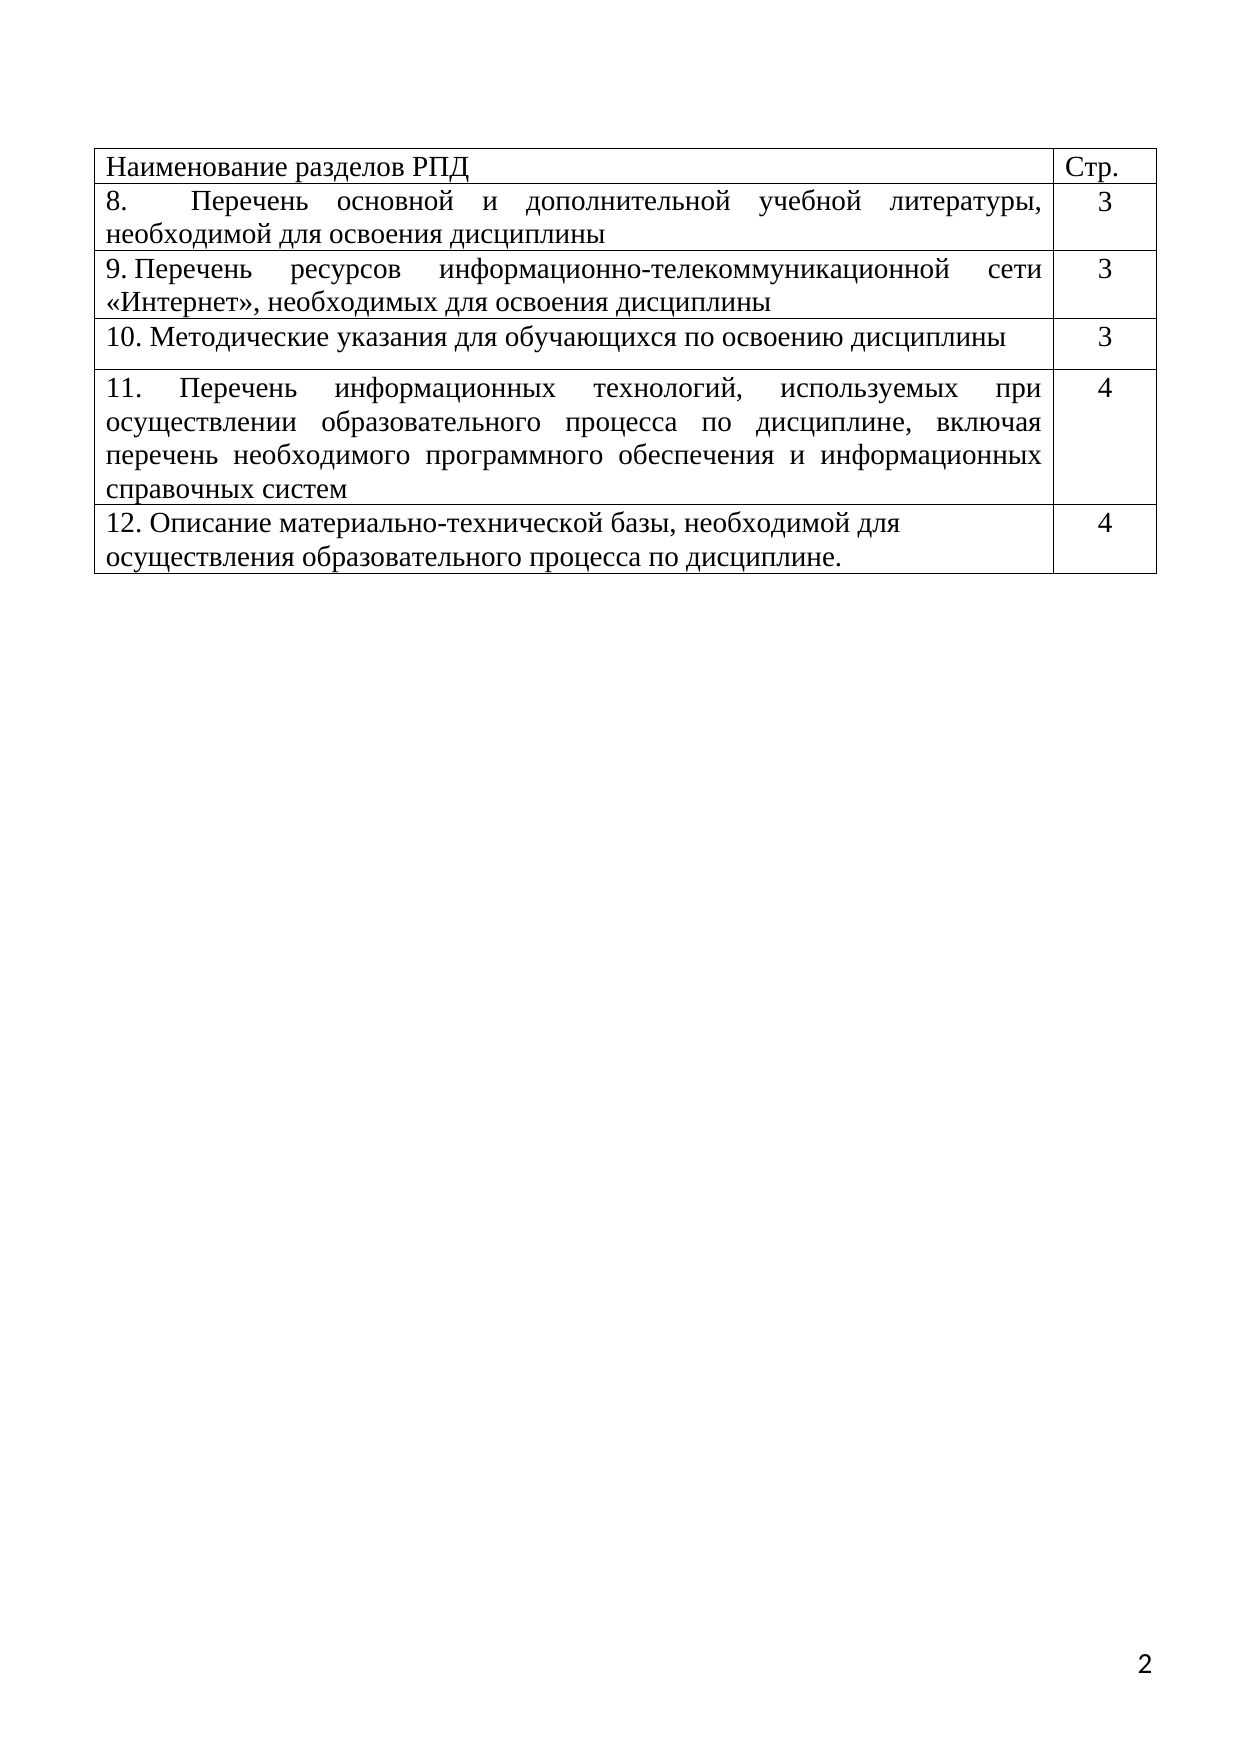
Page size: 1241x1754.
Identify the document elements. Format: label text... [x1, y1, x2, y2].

table_cell 4 [1054, 370, 1156, 504]
table_cell 11. Перечень информационных технологий, используемых при осуществлении образовательного процесса по дисциплине, включая перечень необходимого программного обеспечения и информационных справочных систем [95, 370, 1053, 504]
table_cell 3 [1054, 184, 1156, 250]
table_cell 3 [1054, 251, 1156, 318]
table_header Стр. [1054, 149, 1156, 183]
table_cell 3 [1054, 319, 1156, 369]
table_cell 9. Перечень ресурсов информационно-телекоммуникационной сети «Интернет», необходимых для освоения дисциплины [95, 251, 1053, 318]
table_cell 4 [1054, 505, 1156, 572]
table_header Наименование разделов РПД [95, 149, 1053, 183]
table_cell 10. Методические указания для обучающихся по освоению дисциплины [95, 319, 1053, 369]
table_cell 8. Перечень основной и дополнительной учебной литературы, необходимой для освоения дисциплины [95, 184, 1053, 250]
table_cell 12. Описание материально-технической базы, необходимой для осуществления образовательного процесса по дисциплине. [95, 505, 1053, 572]
